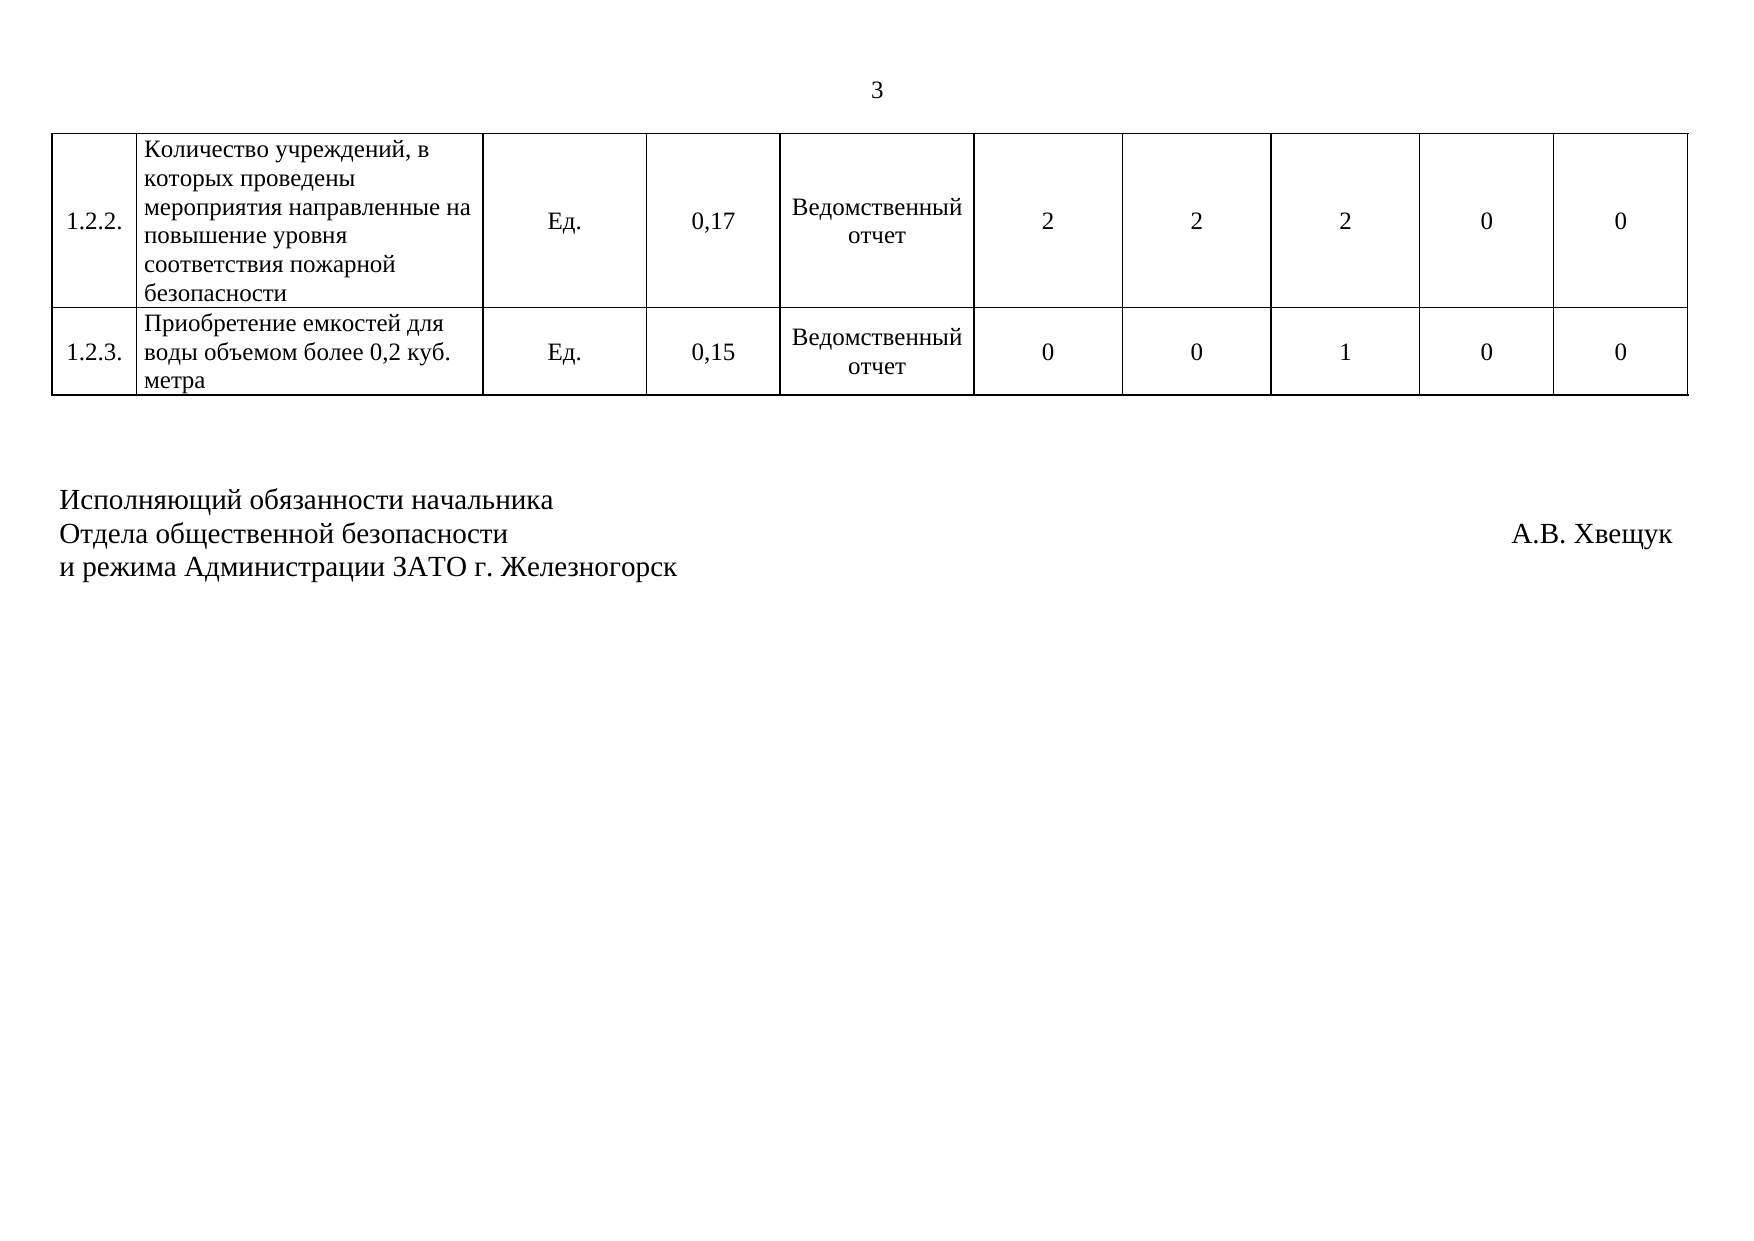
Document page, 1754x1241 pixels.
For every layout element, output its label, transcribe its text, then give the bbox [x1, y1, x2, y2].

table_cell 0 [1420, 308, 1553, 394]
table_cell 2 [1272, 134, 1419, 307]
table_cell 0 [1123, 308, 1270, 394]
table_cell 2 [975, 134, 1122, 307]
table_cell 1.2.3. [53, 308, 136, 394]
table_cell 1 [1272, 308, 1419, 394]
table_cell Ед. [484, 134, 646, 307]
table_cell Ед. [484, 308, 646, 394]
table_cell Ведомственный отчет [781, 134, 973, 307]
table_cell 2 [1123, 134, 1270, 307]
table_cell Приобретение емкостей для воды объемом более 0,2 куб. метра [137, 308, 482, 394]
table_cell 0 [1554, 308, 1687, 394]
table_cell 0,17 [647, 134, 779, 307]
table_header А.В. Хвещук [866, 482, 1684, 583]
table_cell 0 [975, 308, 1122, 394]
table_cell 0 [1420, 134, 1553, 307]
table_cell 0,15 [647, 308, 779, 394]
table_cell 0 [1554, 134, 1687, 307]
table_cell Ведомственный отчет [781, 308, 973, 394]
table_cell 1.2.2. [53, 134, 136, 307]
table_cell Количество учреждений, в которых проведены мероприятия направленные на повышение уровня соответствия пожарной безопасности [137, 134, 482, 307]
table_header Исполняющий обязанности начальника Отдела общественной безопасности и режима Администрации ЗАТО г. Железногорск [48, 482, 866, 583]
